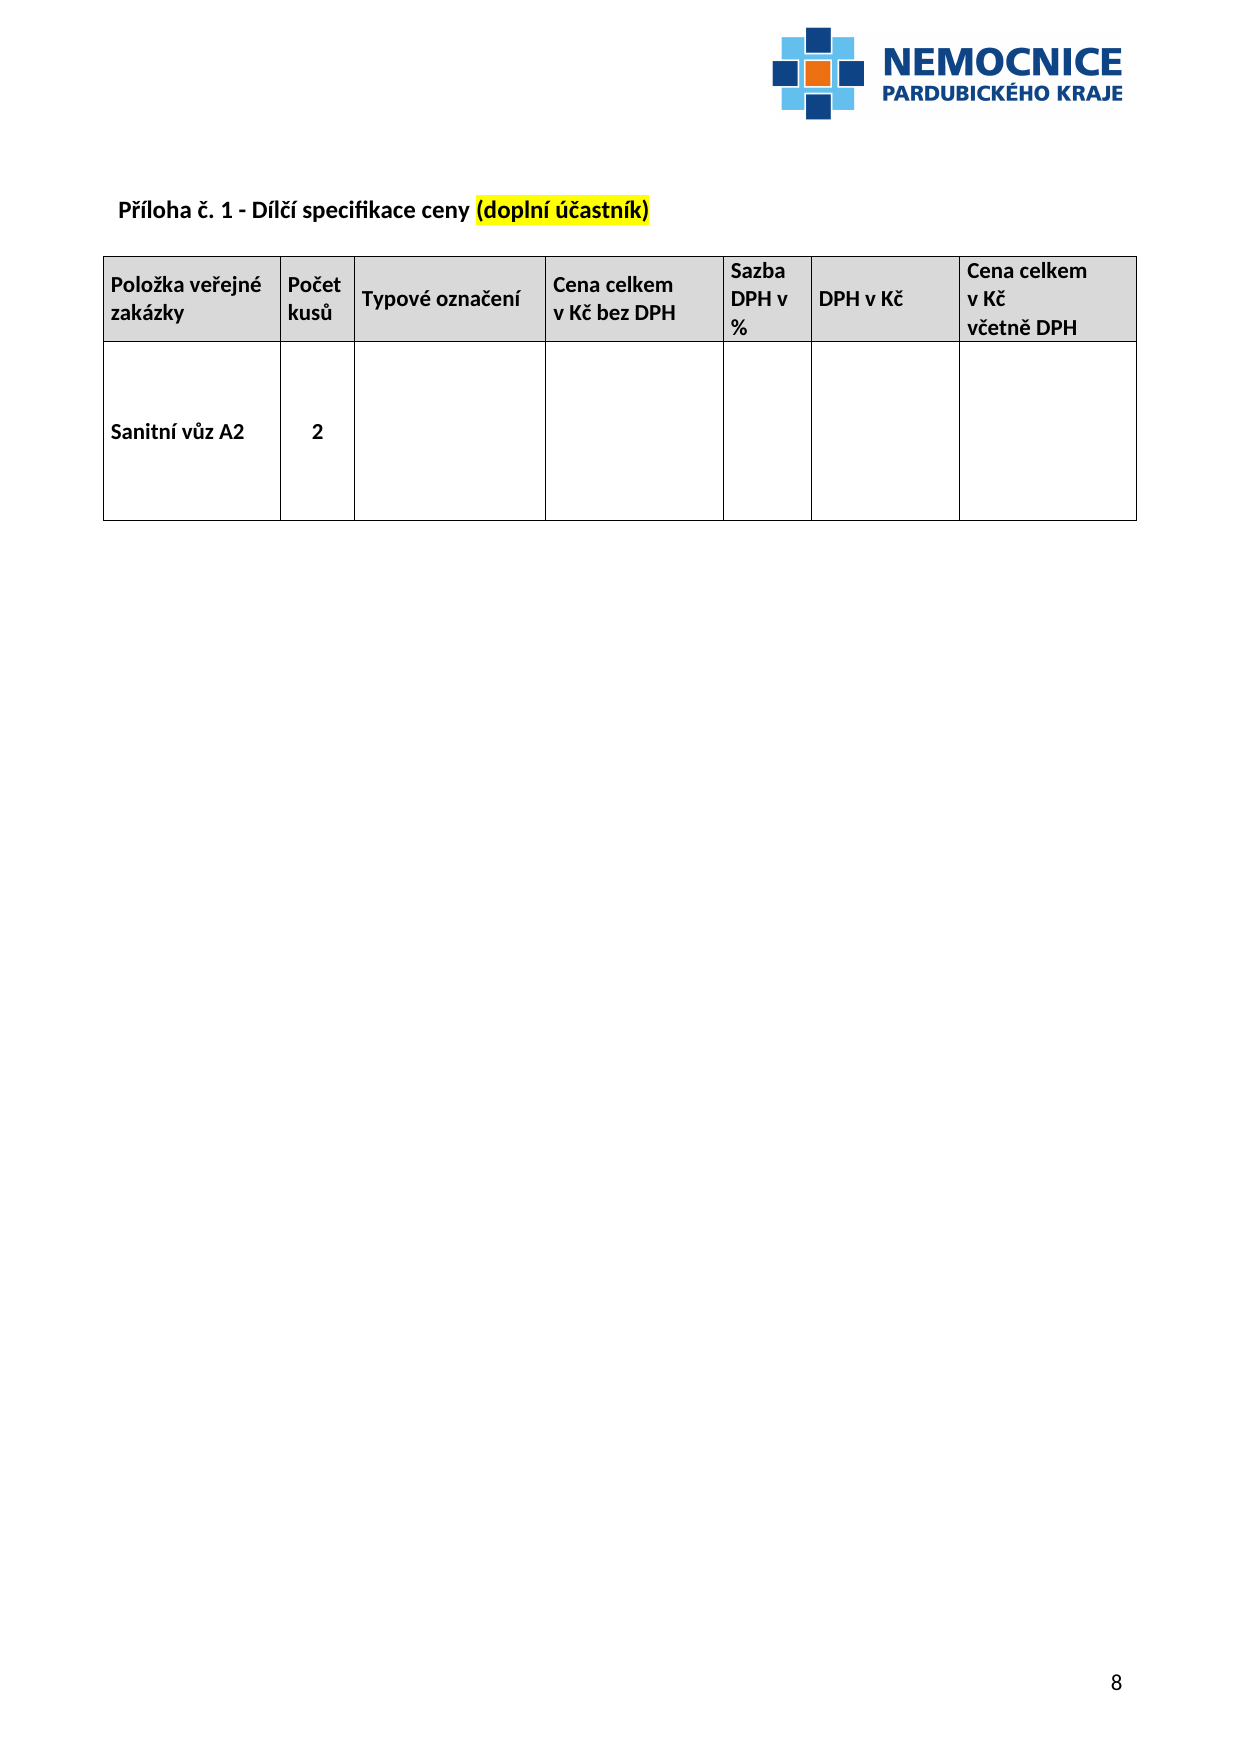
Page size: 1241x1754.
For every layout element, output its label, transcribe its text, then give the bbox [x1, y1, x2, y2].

picture [771, 27, 1123, 121]
table_cell [724, 342, 811, 520]
table_header Počet kusů [281, 257, 354, 341]
table_header Cena celkem v Kč bez DPH [546, 257, 723, 341]
table_cell [355, 342, 545, 520]
table_cell [960, 342, 1136, 520]
table_cell [546, 342, 723, 520]
table_header DPH v Kč [812, 257, 959, 341]
table_cell [812, 342, 959, 520]
table_header Položka veřejné zakázky [104, 257, 280, 341]
table_cell 2 [281, 342, 354, 520]
table_header Sazba DPH v % [724, 257, 811, 341]
table_header Cena celkem v Kč včetně DPH [960, 257, 1136, 341]
table_cell Sanitní vůz A2 [104, 342, 280, 520]
text Příloha č. 1 - Dílčí specifikace ceny (doplní účastník) [118, 194, 1122, 225]
table_header Typové označení [355, 257, 545, 341]
